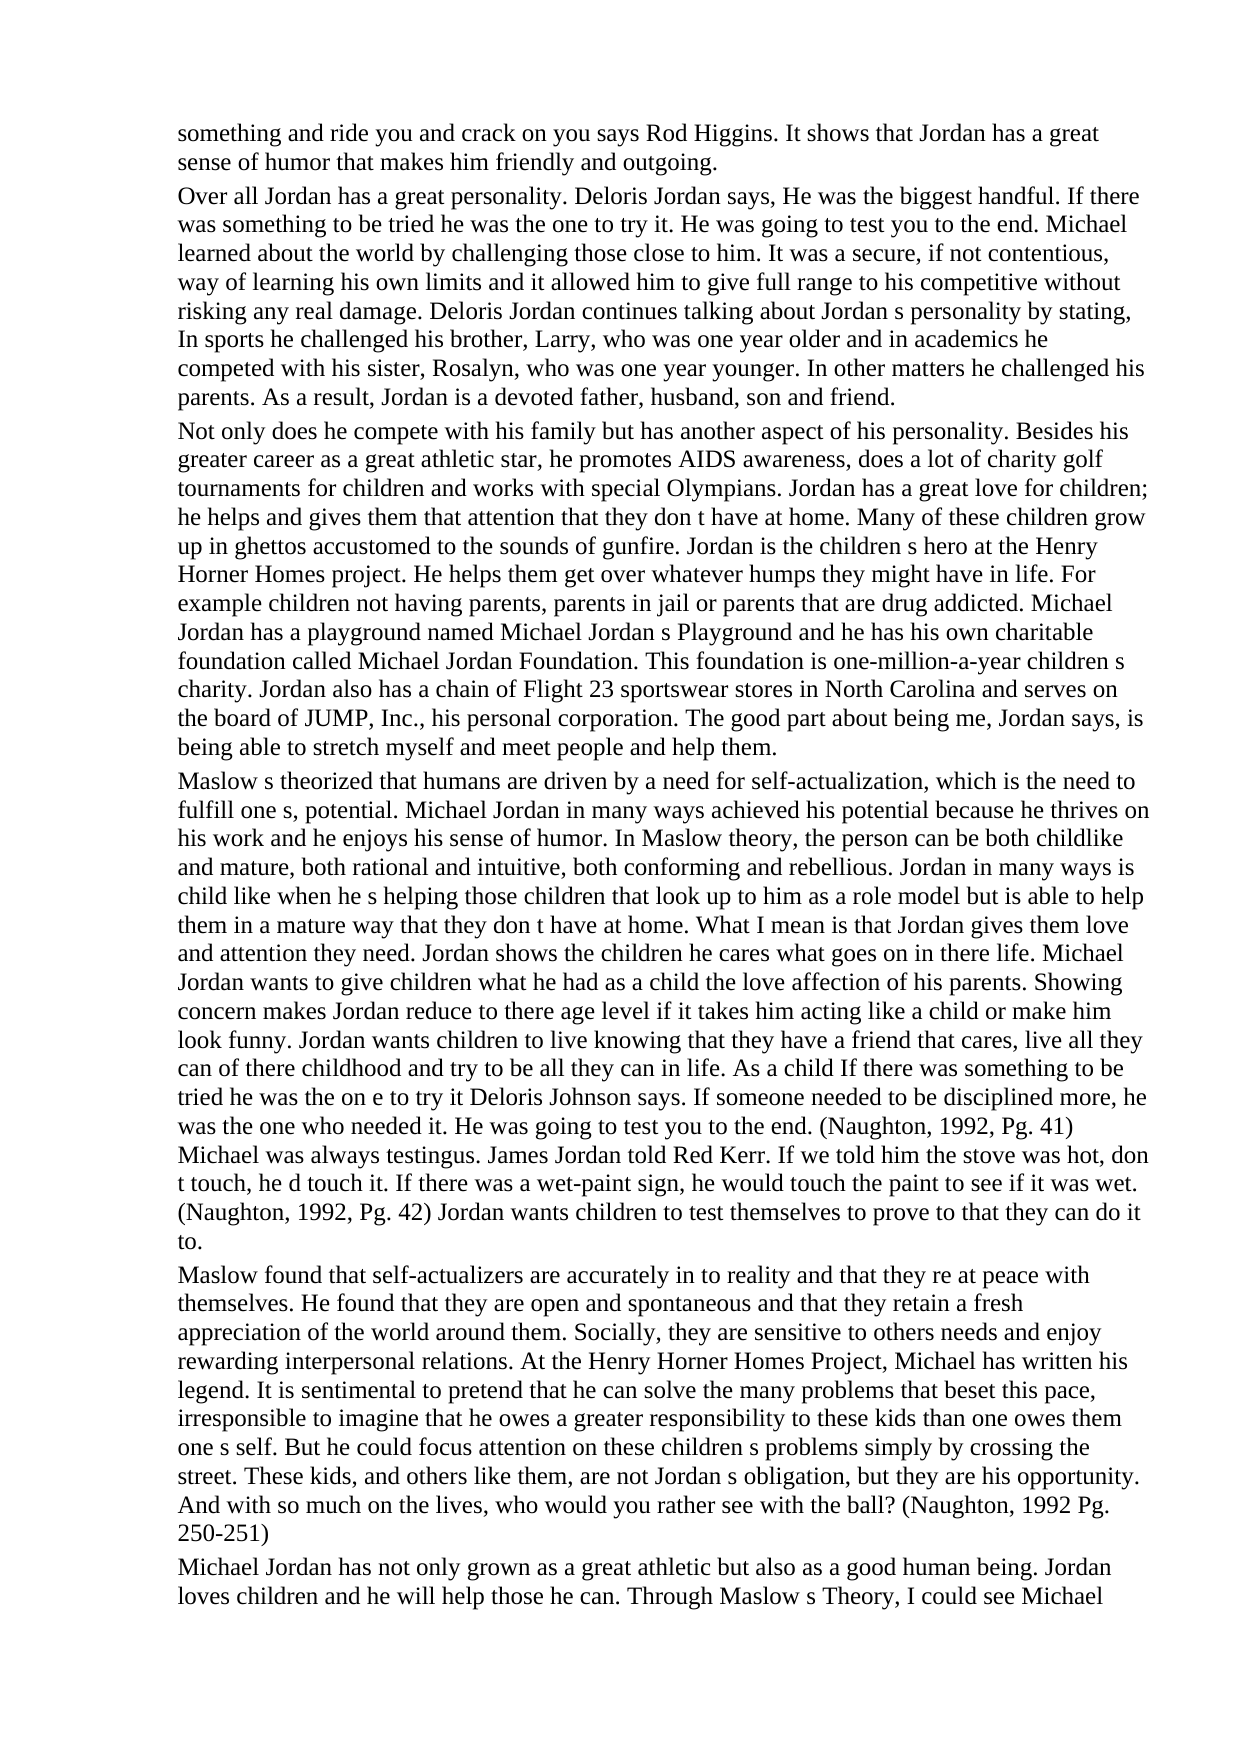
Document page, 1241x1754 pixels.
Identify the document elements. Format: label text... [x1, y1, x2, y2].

text Not only does he compete with his family but has another aspect of his personality. Besides his greater career as a great athletic star, he promotes AIDS awareness, does a lot of charity golf tournaments for children and works with special Olympians. Jordan has a great love for children; he helps and gives them that attention that they don t have at home. Many of these children grow up in ghettos accustomed to the sounds of gunfire. Jordan is the children s hero at the Henry Horner Homes project. He helps them get over whatever humps they might have in life. For example children not having parents, parents in jail or parents that are drug addicted. Michael Jordan has a playground named Michael Jordan s Playground and he has his own charitable foundation called Michael Jordan Foundation. This foundation is one-million-a-year children s charity. Jordan also has a chain of Flight 23 sportswear stores in North Carolina and serves on the board of JUMP, Inc., his personal corporation. The good part about being me, Jordan says, is being able to stretch myself and meet people and help them. [177, 416, 1152, 761]
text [177, 1552, 1152, 1610]
text Maslow s theorized that humans are driven by a need for self-actualization, which is the need to fulfill one s, potential. Michael Jordan in many ways achieved his potential because he thrives on his work and he enjoys his sense of humor. In Maslow theory, the person can be both childlike and mature, both rational and intuitive, both conforming and rebellious. Jordan in many ways is child like when he s helping those children that look up to him as a role model but is able to help them in a mature way that they don t have at home. What I mean is that Jordan gives them love and attention they need. Jordan shows the children he cares what goes on in there life. Michael Jordan wants to give children what he had as a child the love affection of his parents. Showing concern makes Jordan reduce to there age level if it takes him acting like a child or make him look funny. Jordan wants children to live knowing that they have a friend that cares, live all they can of there childhood and try to be all they can in life. As a child If there was something to be tried he was the on e to try it Deloris Johnson says. If someone needed to be disciplined more, he was the one who needed it. He was going to test you to the end. (Naughton, 1992, Pg. 41) Michael was always testingus. James Jordan told Red Kerr. If we told him the stove was hot, don t touch, he d touch it. If there was a wet-paint sign, he would touch the paint to see if it was wet. (Naughton, 1992, Pg. 42) Jordan wants children to test themselves to prove to that they can do it to. [177, 766, 1152, 1255]
text Maslow found that self-actualizers are accurately in to reality and that they re at peace with themselves. He found that they are open and spontaneous and that they retain a fresh appreciation of the world around them. Socially, they are sensitive to others needs and enjoy rewarding interpersonal relations. At the Henry Horner Homes Project, Michael has written his legend. It is sentimental to pretend that he can solve the many problems that beset this pace, irresponsible to imagine that he owes a greater responsibility to these kids than one owes them one s self. But he could focus attention on these children s problems simply by crossing the street. These kids, and others like them, are not Jordan s obligation, but they are his opportunity. And with so much on the lives, who would you rather see with the ball? (Naughton, 1992 Pg. 250-251) [177, 1260, 1152, 1547]
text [177, 118, 1152, 176]
text Over all Jordan has a great personality. Deloris Jordan says, He was the biggest handful. If there was something to be tried he was the one to try it. He was going to test you to the end. Michael learned about the world by challenging those close to him. It was a secure, if not contentious, way of learning his own limits and it allowed him to give full range to his competitive without risking any real damage. Deloris Jordan continues talking about Jordan s personality by stating, In sports he challenged his brother, Larry, who was one year older and in academics he competed with his sister, Rosalyn, who was one year younger. In other matters he challenged his parents. As a result, Jordan is a devoted father, husband, son and friend. [177, 181, 1152, 411]
